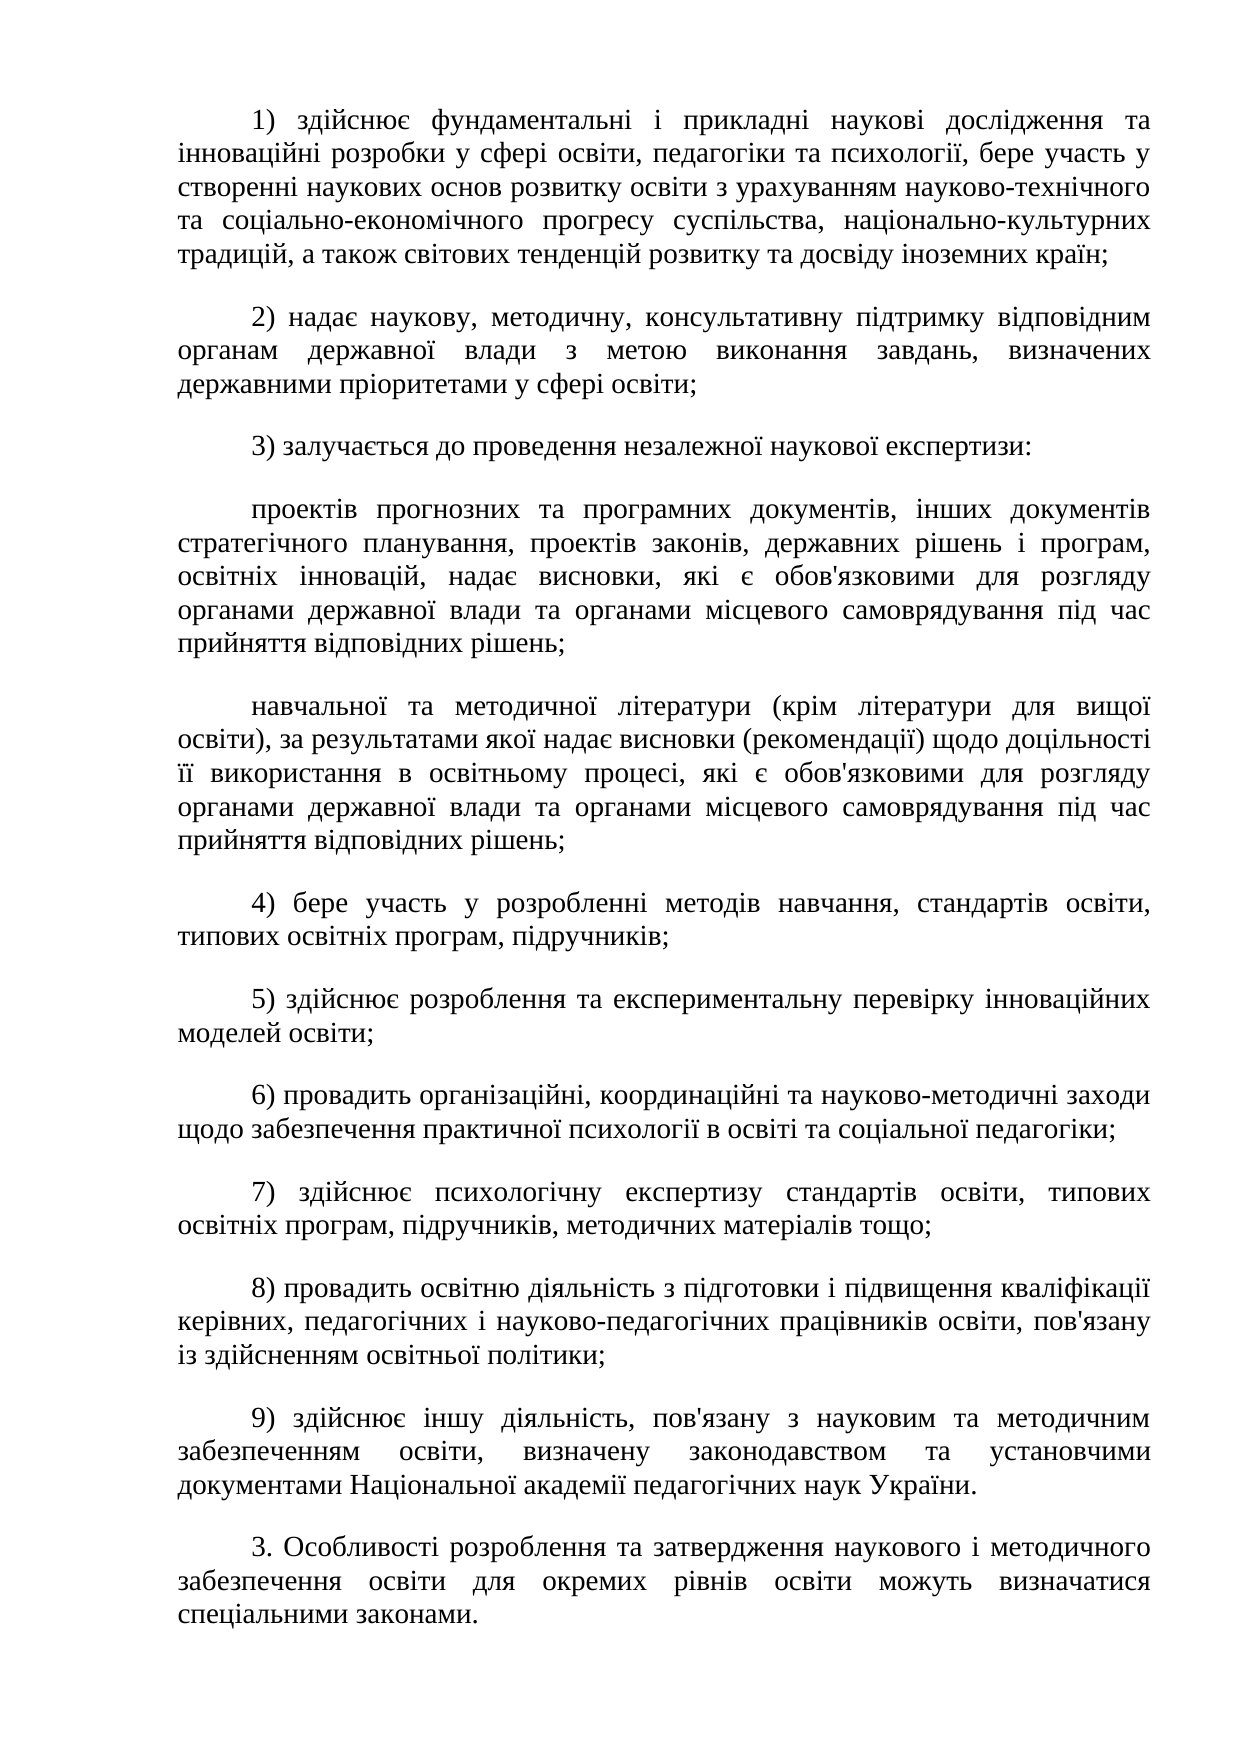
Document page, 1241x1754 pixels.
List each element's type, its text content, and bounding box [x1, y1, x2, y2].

text 2) надає наукову, методичну, консультативну підтримку відповідним органам державної влади з метою виконання завдань, визначених державними пріоритетами у сфері освіти; [177, 299, 1152, 399]
text 4) бере участь у розробленні методів навчання, стандартів освіти, типових освітніх програм, підручників; [177, 885, 1152, 952]
text 3) залучається до проведення незалежної наукової експертизи: [177, 428, 1152, 462]
text 8) провадить освітню діяльність з підготовки і підвищення кваліфікації керівних, педагогічних і науково-педагогічних працівників освіти, пов'язану із здійсненням освітньої політики; [177, 1270, 1152, 1371]
text 1) здійснює фундаментальні і прикладні наукові дослідження та інноваційні розробки у сфері освіти, педагогіки та психології, бере участь у створенні наукових основ розвитку освіти з урахуванням науково-технічного та соціально-економічного прогресу суспільства, національно-культурних традицій, а також світових тенденцій розвитку та досвіду іноземних країн; [177, 102, 1152, 269]
text проектів прогнозних та програмних документів, інших документів стратегічного планування, проектів законів, державних рішень і програм, освітніх інновацій, надає висновки, які є обов'язковими для розгляду органами державної влади та органами місцевого самоврядування під час прийняття відповідних рішень; [177, 491, 1152, 659]
text 6) провадить організаційні, координаційні та науково-методичні заходи щодо забезпечення практичної психології в освіті та соціальної педагогіки; [177, 1077, 1152, 1144]
text 9) здійснює іншу діяльність, пов'язану з науковим та методичним забезпеченням освіти, визначену законодавством та установчими документами Національної академії педагогічних наук України. [177, 1400, 1152, 1500]
text 5) здійснює розроблення та експериментальну перевірку інноваційних моделей освіти; [177, 981, 1152, 1048]
text 7) здійснює психологічну експертизу стандартів освіти, типових освітніх програм, підручників, методичних матеріалів тощо; [177, 1174, 1152, 1241]
text навчальної та методичної літератури (крім літератури для вищої освіти), за результатами якої надає висновки (рекомендації) щодо доцільності її використання в освітньому процесі, які є обов'язковими для розгляду органами державної влади та органами місцевого самоврядування під час прийняття відповідних рішень; [177, 688, 1152, 856]
text 3. Особливості розроблення та затвердження наукового і методичного забезпечення освіти для окремих рівнів освіти можуть визначатися спеціальними законами. [177, 1529, 1152, 1630]
